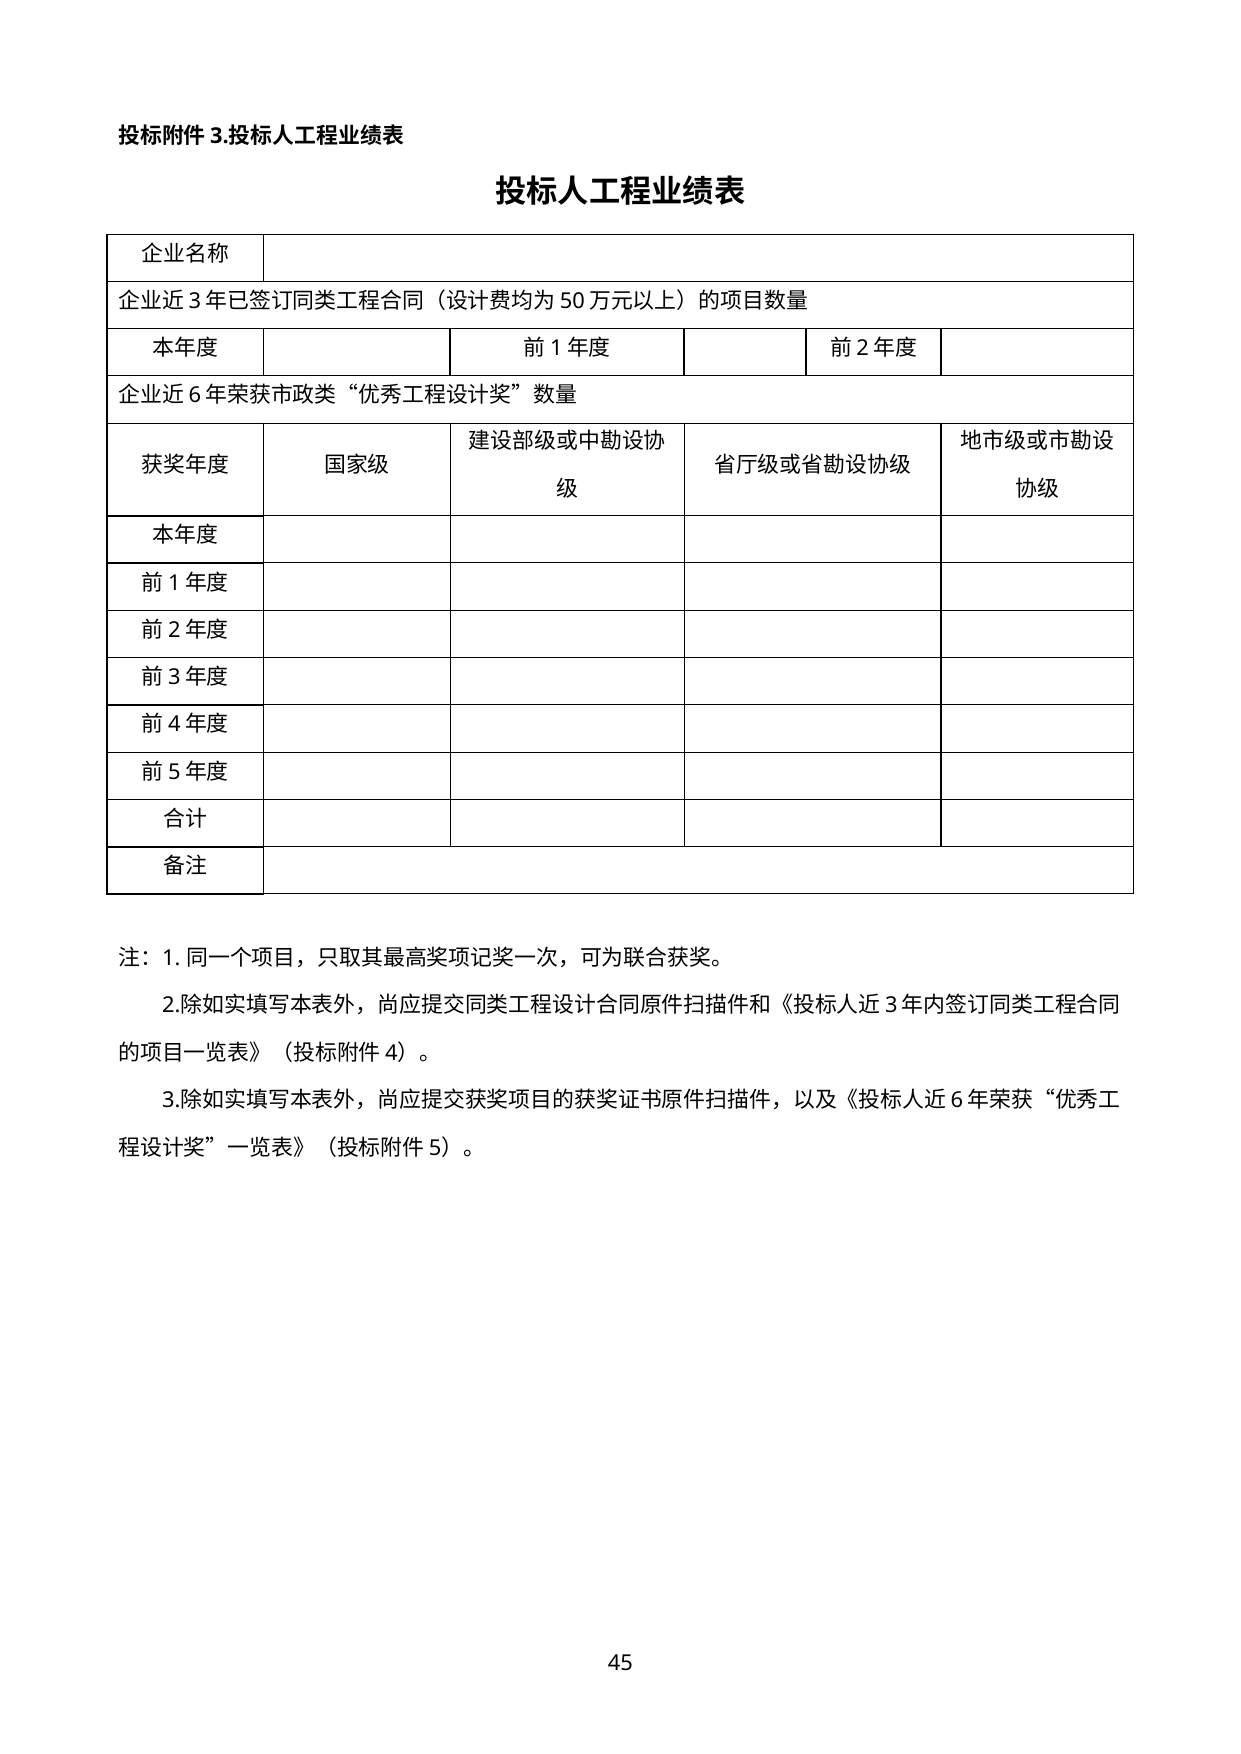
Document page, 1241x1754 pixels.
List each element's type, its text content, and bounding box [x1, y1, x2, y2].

table_cell 国家级 [264, 424, 450, 515]
table_cell [685, 753, 940, 799]
table_cell [451, 516, 684, 562]
text 3.除如实填写本表外，尚应提交获奖项目的获奖证书原件扫描件，以及《投标人近6年荣获“优秀工程设计奖”一览表》（投标附件5）。 [118, 1082, 1122, 1162]
table_cell 本年度 [108, 329, 263, 375]
table_cell [942, 563, 1133, 609]
text 2.除如实填写本表外，尚应提交同类工程设计合同原件扫描件和《投标人近3年内签订同类工程合同的项目一览表》（投标附件4）。 [118, 987, 1122, 1066]
text 注：1. 同一个项目，只取其最高奖项记奖一次，可为联合获奖。 [118, 939, 1122, 971]
table_cell 前5年度 [108, 753, 263, 799]
table_cell [942, 800, 1133, 846]
table_cell 企业近3年已签订同类工程合同（设计费均为50万元以上）的项目数量 [108, 282, 1133, 328]
table_cell 前1年度 [108, 564, 263, 609]
table_cell 前2年度 [108, 611, 263, 657]
table_cell [942, 705, 1133, 751]
table_cell [942, 753, 1133, 799]
table_cell [451, 611, 684, 657]
table_cell [685, 329, 805, 375]
table_cell [264, 563, 450, 609]
table_cell [451, 753, 684, 799]
table_header 企业名称 [108, 235, 263, 281]
table_cell [264, 847, 1133, 893]
table_cell 本年度 [108, 517, 263, 562]
table_cell [685, 800, 940, 846]
table_cell [942, 658, 1133, 704]
table_cell [264, 329, 449, 375]
table_cell [451, 705, 684, 751]
table_cell [685, 516, 940, 562]
table_cell [451, 800, 684, 846]
table_cell [942, 516, 1133, 562]
table_cell 备注 [108, 848, 263, 893]
table_cell [685, 563, 940, 609]
table_cell 建设部级或中勘设协级 [451, 424, 684, 515]
table_cell [264, 705, 450, 751]
text 投标附件3.投标人工程业绩表 [118, 118, 1122, 150]
table_cell [264, 611, 450, 657]
table_cell [942, 329, 1133, 375]
table_cell [685, 705, 940, 751]
table_cell 前1年度 [451, 329, 683, 375]
table_cell 合计 [108, 800, 263, 846]
table_cell [264, 753, 450, 799]
table_cell 获奖年度 [108, 424, 263, 515]
table_cell 前3年度 [108, 658, 263, 704]
table_cell 企业近6年荣获市政类“优秀工程设计奖”数量 [108, 376, 1133, 423]
table_cell 地市级或市勘设协级 [942, 424, 1133, 515]
table_cell 省厅级或省勘设协级 [685, 424, 940, 515]
table_cell [942, 611, 1133, 657]
table_cell [451, 658, 684, 704]
table_cell [264, 516, 450, 562]
text 投标人工程业绩表 [118, 166, 1122, 211]
table_header [264, 235, 1133, 281]
table_cell 前2年度 [807, 329, 940, 375]
table_cell [264, 658, 450, 704]
table_cell [685, 611, 940, 657]
table_cell [685, 658, 940, 704]
table_cell 前4年度 [108, 706, 263, 751]
table_cell [264, 800, 450, 846]
table_cell [451, 563, 684, 609]
